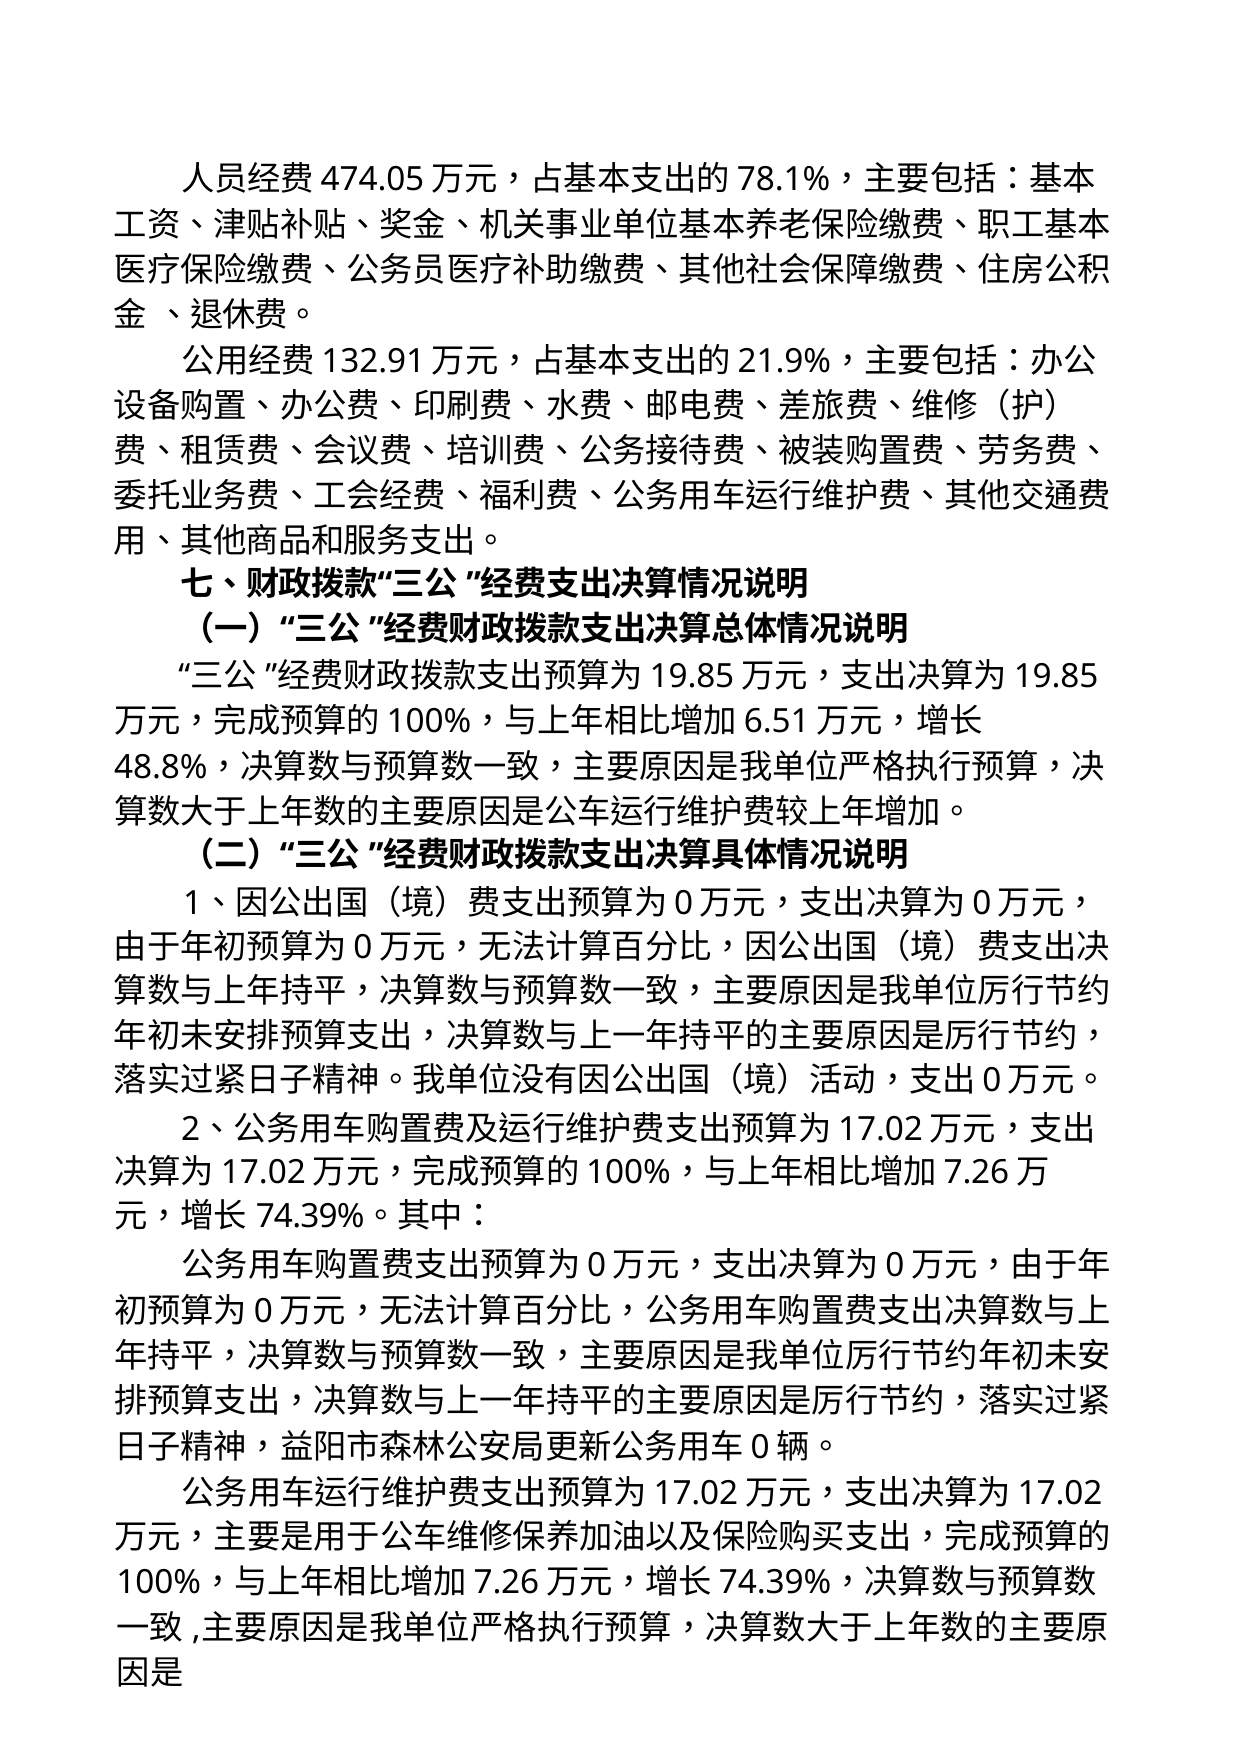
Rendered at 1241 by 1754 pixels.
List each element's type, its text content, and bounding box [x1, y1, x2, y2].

text 100%，与上年相比增加7.26万元，增长74.39%，决算数与预算数一致 ,主要原因是我单位严格执行预算，决算数大于上年数的主要原因是 [116, 1558, 1113, 1694]
text 人员经费474.05万元，占基本支出的78.1%，主要包括：基本工资、津贴补贴、奖金、机关事业单位基本养老保险缴费、职工基本医疗保险缴费、公务员医疗补助缴费、其他社会保障缴费、住房公积金 、退休费。 [114, 155, 1113, 337]
text （二）“三公 ”经费财政拨款支出决算具体情况说明 [181, 833, 1113, 875]
text 公务用车购置费支出预算为0万元，支出决算为0万元，由于年初预算为0万元，无法计算百分比，公务用车购置费支出决算数与上年持平，决算数与预算数一致，主要原因是我单位厉行节约年初未安排预算支出，决算数与上一年持平的主要原因是厉行节约，落实过紧日子精神，益阳市森林公安局更新公务用车0辆。 [114, 1241, 1113, 1468]
text “三公 ”经费财政拨款支出预算为19.85万元，支出决算为19.85万元，完成预算的100%，与上年相比增加6.51万元，增长48.8%，决算数与预算数一致，主要原因是我单位严格执行预算，决算数大于上年数的主要原因是公车运行维护费较上年增加。 [114, 652, 1113, 833]
text 公用经费132.91万元，占基本支出的21.9%，主要包括：办公设备购置、办公费、印刷费、水费、邮电费、差旅费、维修（护）费、租赁费、会议费、培训费、公务接待费、被装购置费、劳务费、委托业务费、工会经费、福利费、公务用车运行维护费、其他交通费用、其他商品和服务支出。 [114, 337, 1113, 562]
text （一）“三公 ”经费财政拨款支出决算总体情况说明 [181, 607, 1113, 648]
text 公务用车运行维护费支出预算为17.02万元，支出决算为17.02万元，主要是用于公车维修保养加油以及保险购买支出，完成预算的 [114, 1468, 1113, 1558]
text 2、公务用车购置费及运行维护费支出预算为17.02万元，支出决算为17.02万元，完成预算的100%，与上年相比增加7.26万元，增长 74.39%。其中： [114, 1106, 1113, 1238]
text 1、因公出国（境）费支出预算为0万元，支出决算为0万元，由于年初预算为0万元，无法计算百分比，因公出国（境）费支出决算数与上年持平，决算数与预算数一致，主要原因是我单位厉行节约年初未安排预算支出，决算数与上一年持平的主要原因是厉行节约，落实过紧日子精神。我单位没有因公出国（境）活动，支出0万元。 [114, 879, 1113, 1102]
text 七、财政拨款“三公 ”经费支出决算情况说明 [180, 562, 1113, 603]
